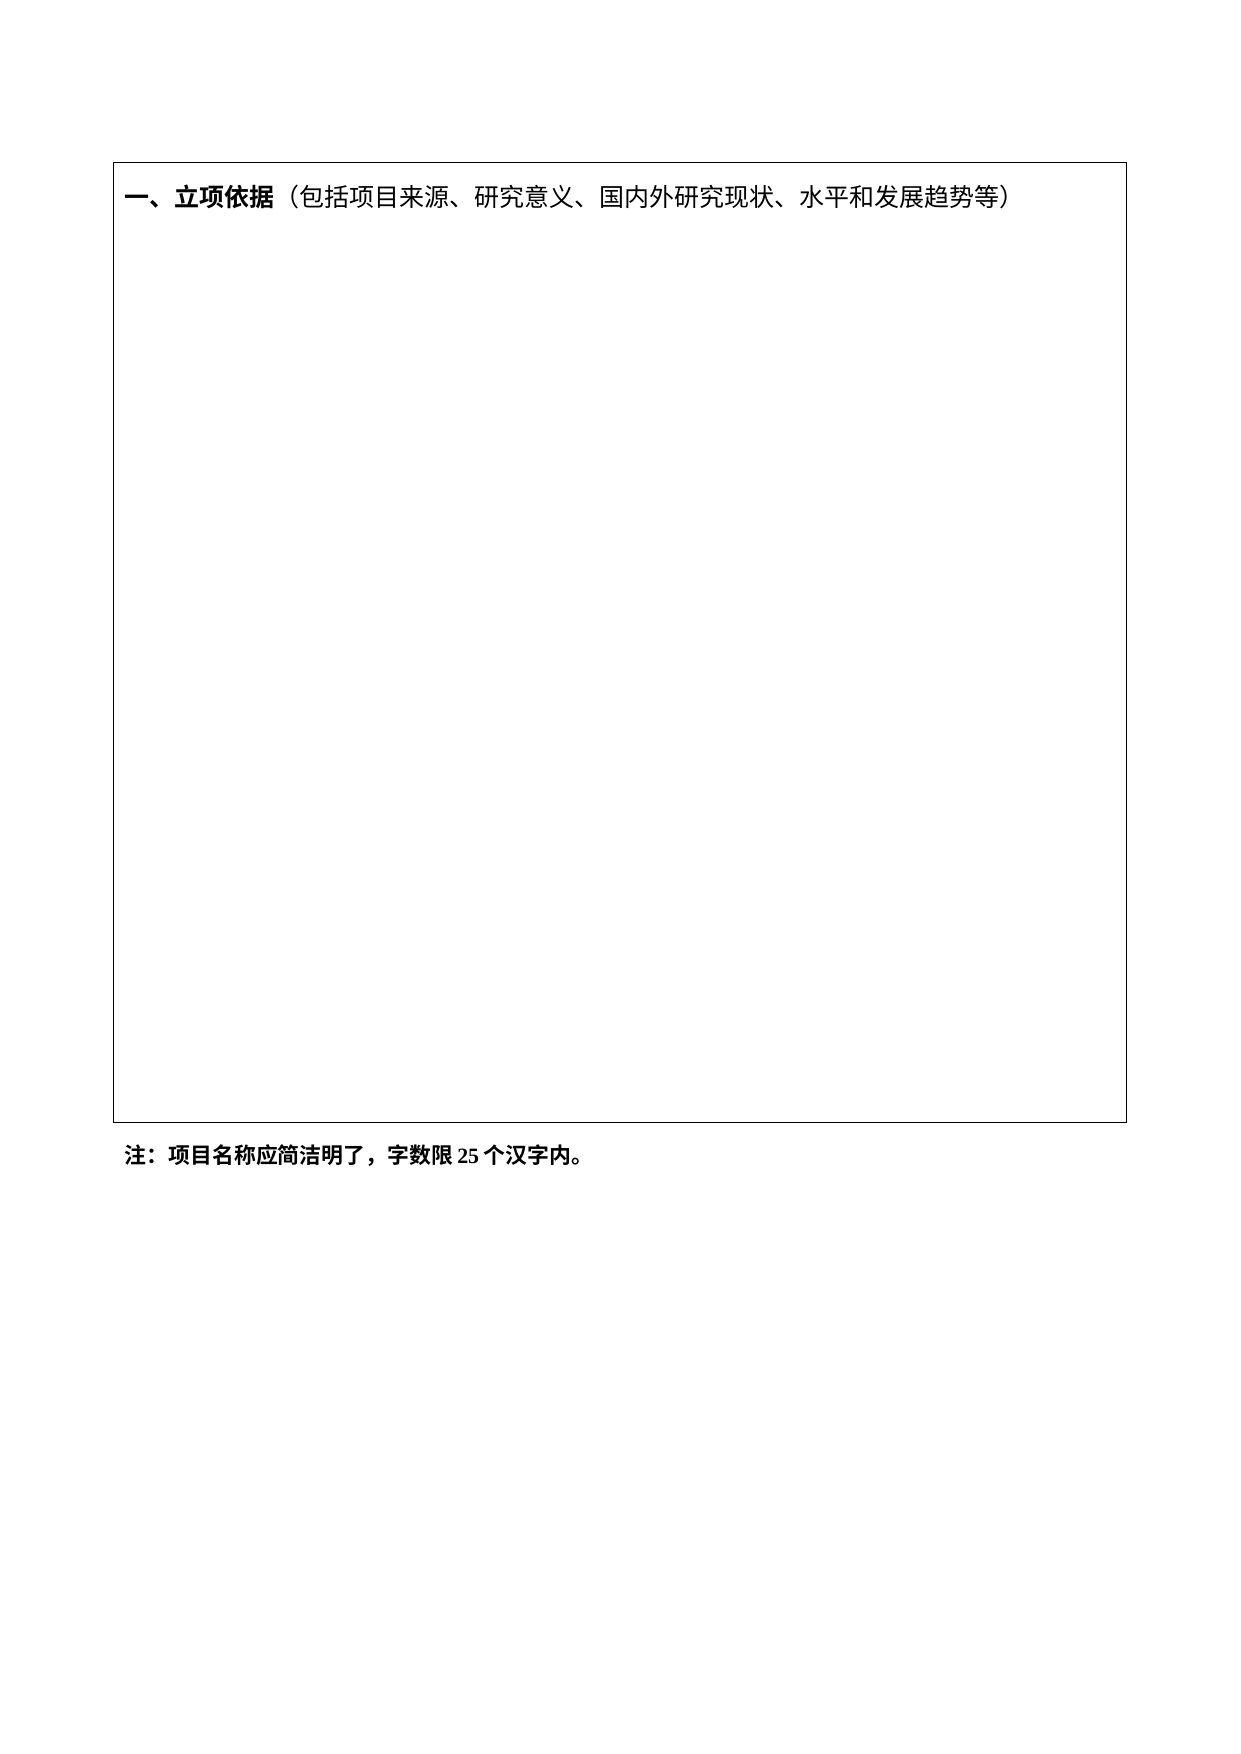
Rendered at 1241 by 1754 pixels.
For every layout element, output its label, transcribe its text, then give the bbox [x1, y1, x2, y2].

table_cell 注：项目名称应简洁明了，字数限25个汉字内。 [113, 1123, 1127, 1186]
table_cell 一、立项依据（包括项目来源、研究意义、国内外研究现状、水平和发展趋势等） [114, 163, 1126, 1122]
